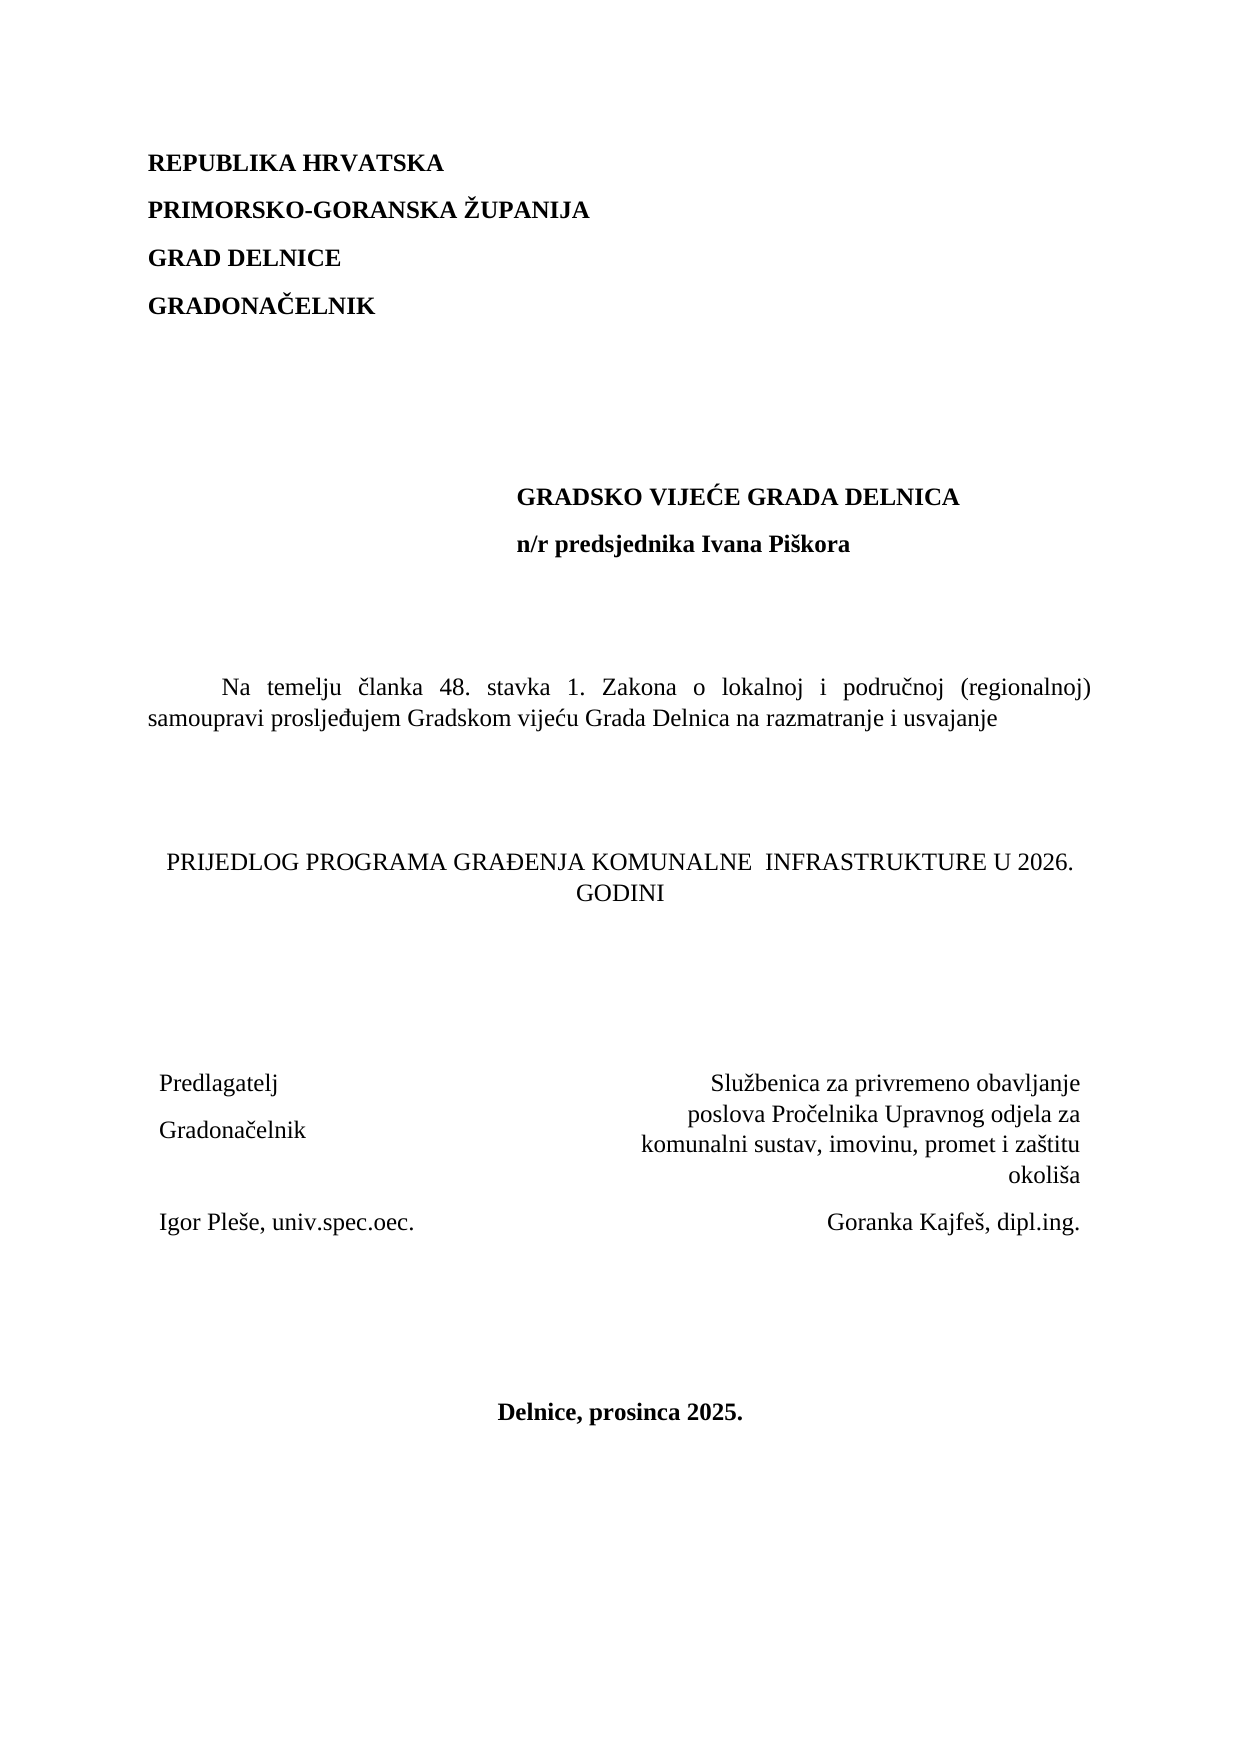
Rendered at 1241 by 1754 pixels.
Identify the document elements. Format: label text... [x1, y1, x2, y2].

text PRIMORSKO-GORANSKA ŽUPANIJA [148, 195, 1092, 224]
text GRADSKO VIJEĆE GRADA DELNICA [148, 482, 1092, 510]
table_header Službenica za privremeno obavljanje poslova Pročelnika Upravnog odjela za komunalni sustav, imovinu, promet i zaštitu okoliša [620, 1069, 1091, 1207]
table_cell Goranka Kajfeš, dipl.ing. [620, 1207, 1091, 1254]
table_header Predlagatelj [148, 1069, 620, 1116]
text Na temelju članka 48. stavka 1. Zakona o lokalnoj i područnoj (regionalnoj) samoupravi prosljeđujem Gradskom vijeću Grada Delnica na razmatranje i usvajanje [148, 672, 1092, 732]
table_cell Gradonačelnik [148, 1116, 620, 1207]
text Delnice, prosinca 2025. [148, 1397, 1092, 1426]
text n/r predsjednika Ivana Piškora [148, 529, 1092, 558]
table_cell Igor Pleše, univ.spec.oec. [148, 1207, 620, 1254]
text PRIJEDLOG PROGRAMA GRAĐENJA KOMUNALNE INFRASTRUKTURE U 2026. GODINI [148, 847, 1092, 906]
text GRADONAČELNIK [148, 291, 1092, 319]
text REPUBLIKA HRVATSKA [148, 148, 1092, 176]
text GRAD DELNICE [148, 243, 1092, 272]
